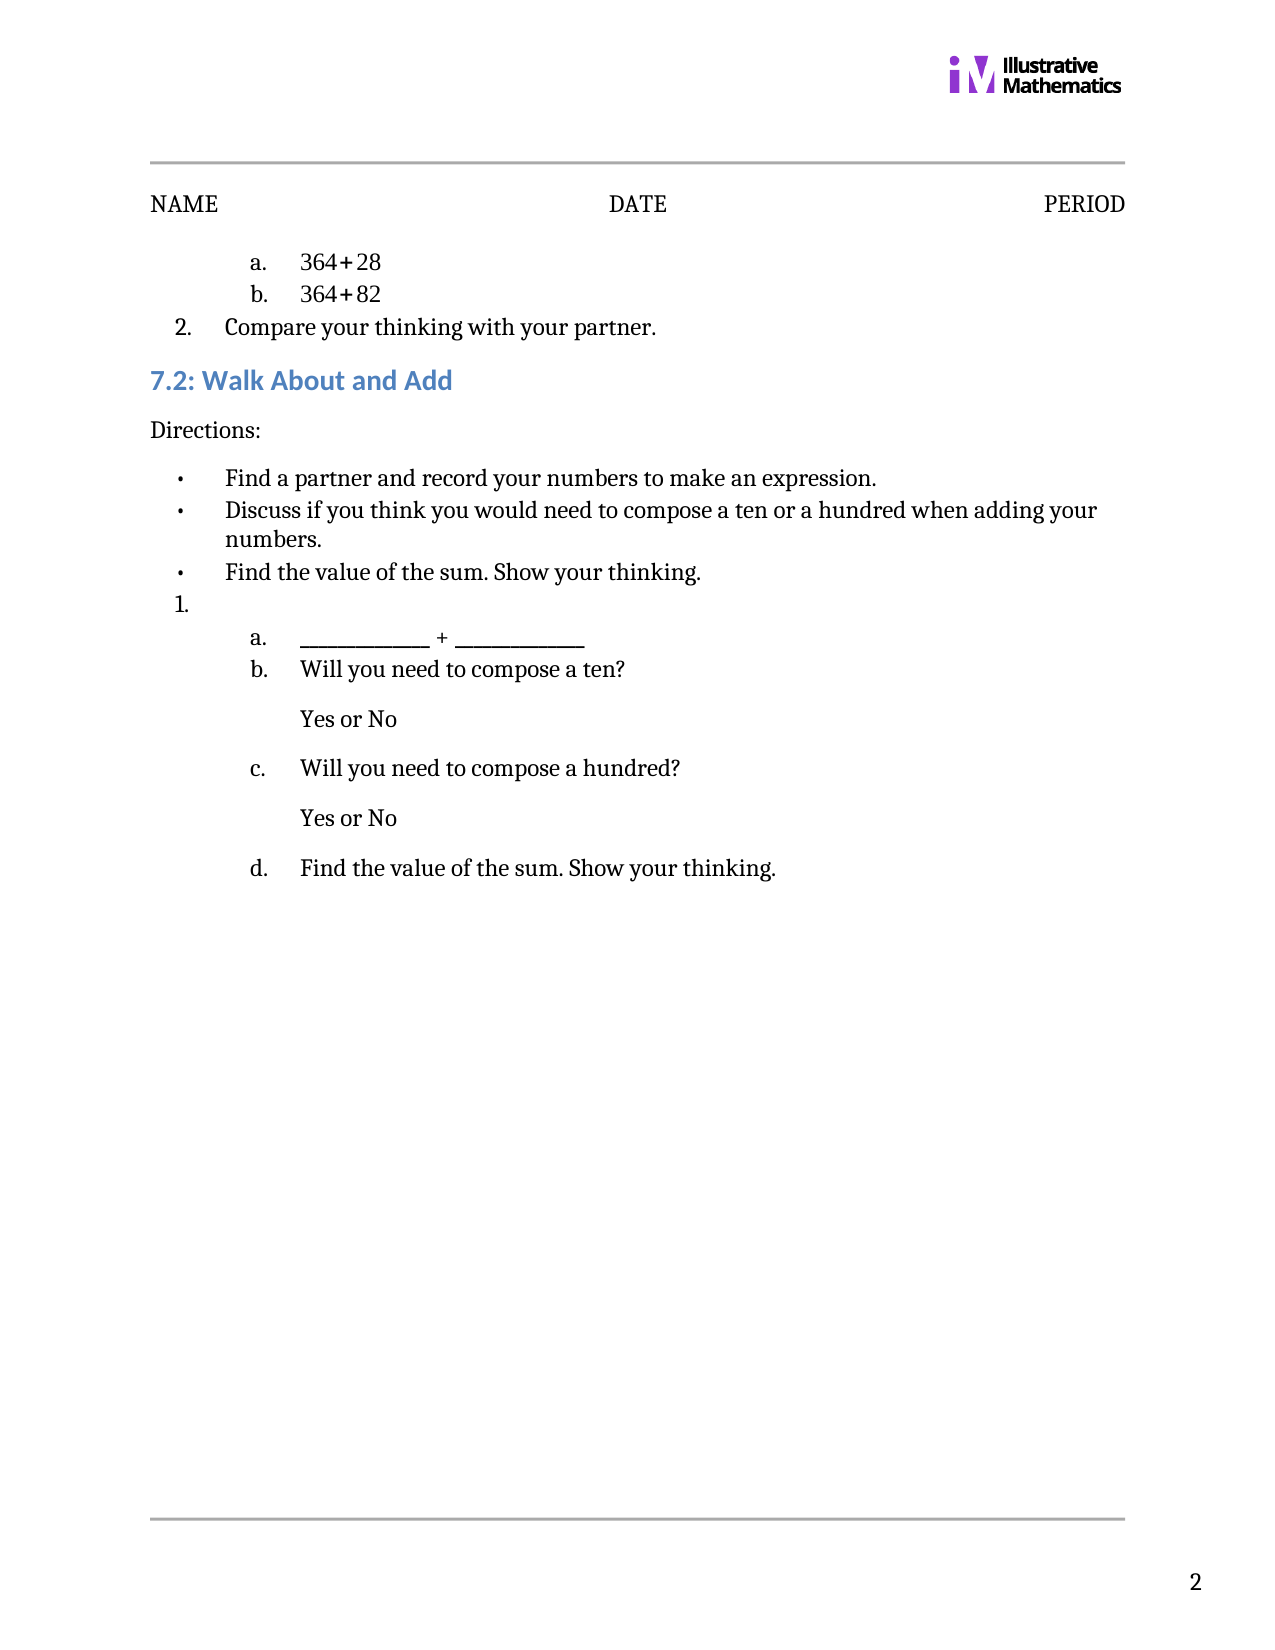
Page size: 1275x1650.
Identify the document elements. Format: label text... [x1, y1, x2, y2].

picture [949, 55, 1121, 93]
list Find the value of the sum. Show your thinking. [250, 853, 1125, 882]
list Will you need to compose a ten? [250, 655, 1125, 684]
list Discuss if you think you would need to compose a ten or a hundred when adding your numbers. [175, 496, 1125, 554]
list Will you need to compose a hundred? [250, 754, 1125, 783]
list Yes or No [250, 705, 1125, 733]
list Find the value of the sum. Show your thinking. [175, 558, 1125, 586]
list Yes or No [250, 804, 1125, 833]
list Compare your thinking with your partner. [175, 312, 1125, 341]
list Find a partner and record your numbers to make an expression. [175, 464, 1125, 493]
subtitle 7.2: Walk About and Add [150, 362, 1125, 398]
text Directions: [150, 416, 1125, 445]
list ______________ + ______________ [250, 623, 1125, 651]
